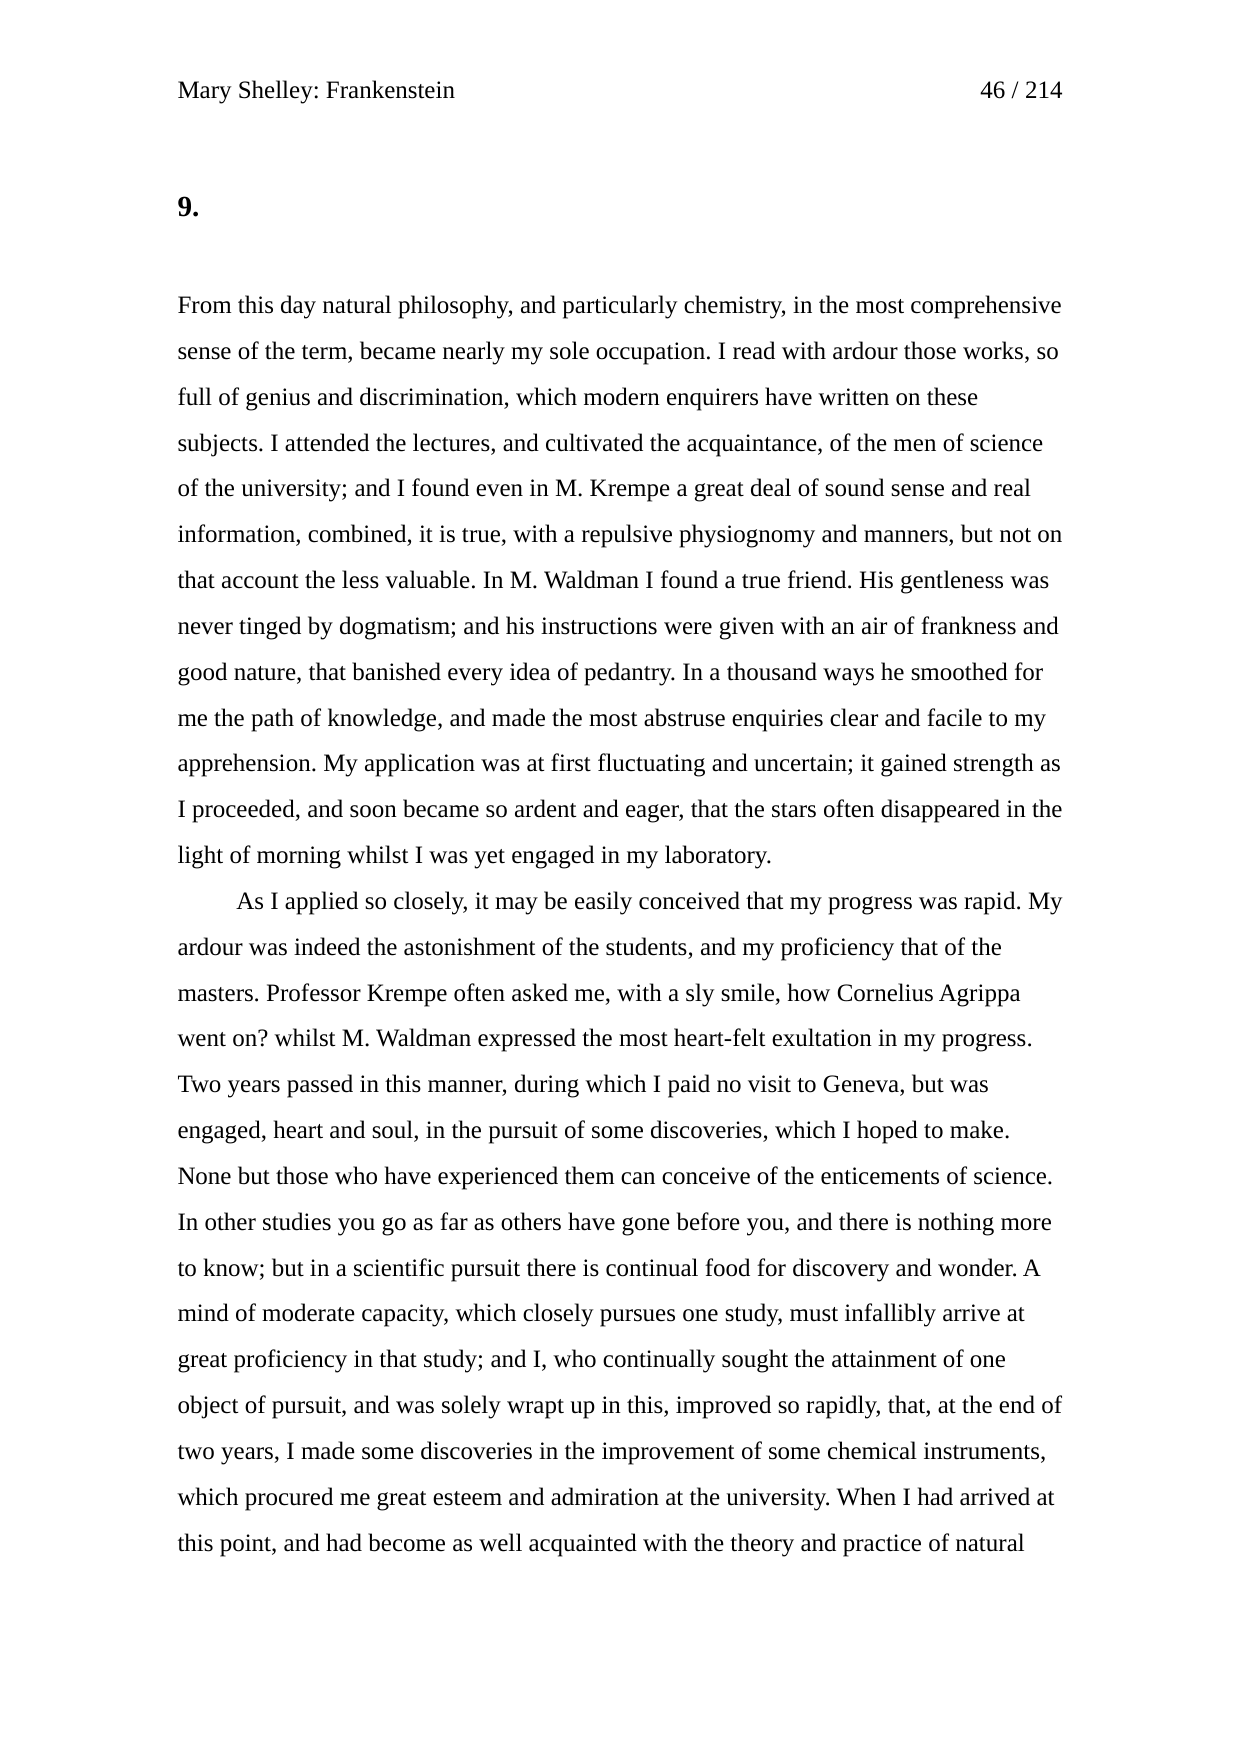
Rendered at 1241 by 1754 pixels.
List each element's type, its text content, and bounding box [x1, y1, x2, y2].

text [177, 869, 1063, 1556]
text From this day natural philosophy, and particularly chemistry, in the most comprehensive sense of the term, became nearly my sole occupation. I read with ardour those works, so full of genius and discrimination, which modern enquirers have written on these subjects. I attended the lectures, and cultivated the acquaintance, of the men of science of the university; and I found even in M. Krempe a great deal of sound sense and real information, combined, it is true, with a repulsive physiognomy and manners, but not on that account the less valuable. In M. Waldman I found a true friend. His gentleness was never tinged by dogmatism; and his instructions were given with an air of frankness and good nature, that banished every idea of pedantry. In a thousand ways he smoothed for me the path of knowledge, and made the most abstruse enquiries clear and facile to my apprehension. My application was at first fluctuating and uncertain; it gained strength as I proceeded, and soon became so ardent and eager, that the stars often disappeared in the light of morning whilst I was yet engaged in my laboratory. [177, 273, 1063, 869]
text 9. [177, 177, 1063, 223]
